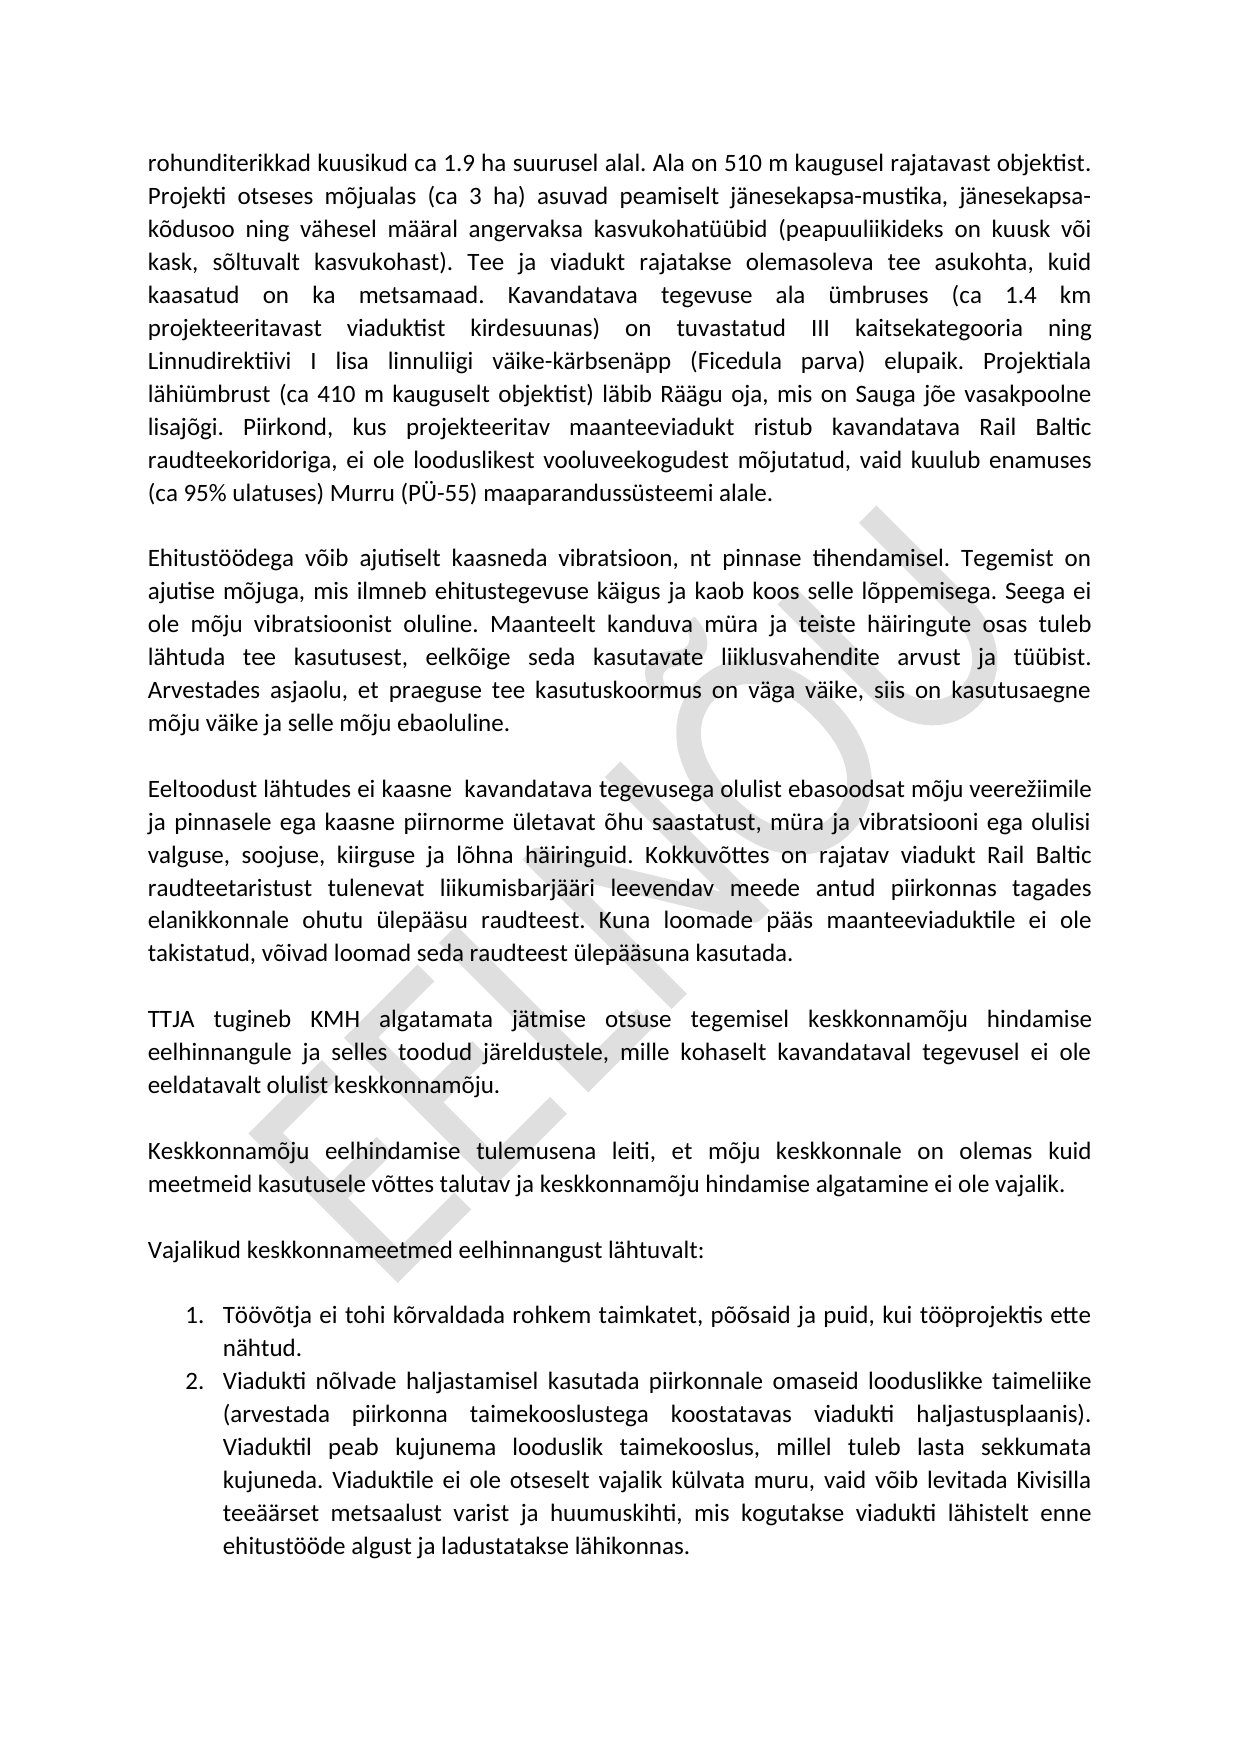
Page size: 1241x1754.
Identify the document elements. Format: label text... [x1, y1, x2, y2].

text TTJA tugineb KMH algatamata jätmise otsuse tegemisel keskkonnamõju hindamise eelhinnangule ja selles toodud järeldustele, mille kohaselt kavandataval tegevusel ei ole eeldatavalt olulist keskkonnamõju. [148, 1003, 1093, 1100]
text Ehitustöödega võib ajutiselt kaasneda vibratsioon, nt pinnase tihendamisel. Tegemist on ajutise mõjuga, mis ilmneb ehitustegevuse käigus ja kaob koos selle lõppemisega. Seega ei ole mõju vibratsioonist oluline. Maanteelt kanduva müra ja teiste häiringute osas tuleb lähtuda tee kasutusest, eelkõige seda kasutavate liiklusvahendite arvust ja tüübist. Arvestades asjaolu, et praeguse tee kasutuskoormus on väga väike, siis on kasutusaegne mõju väike ja selle mõju ebaoluline. [148, 543, 1093, 738]
list Töövõtja ei tohi kõrvaldada rohkem taimkatet, põõsaid ja puid, kui tööprojektis ette nähtud. [185, 1300, 1093, 1363]
text Keskkonnamõju eelhindamise tulemusena leiti, et mõju keskkonnale on olemas kuid meetmeid kasutusele võttes talutav ja keskkonnamõju hindamise algatamine ei ole vajalik. [148, 1135, 1093, 1198]
text Vajalikud keskkonnameetmed eelhinnangust lähtuvalt: [148, 1234, 1093, 1264]
list Viadukti nõlvade haljastamisel kasutada piirkonnale omaseid looduslikke taimeliike (arvestada piirkonna taimekooslustega koostatavas viadukti haljastusplaanis). Viaduktil peab kujunema looduslik taimekooslus, millel tuleb lasta sekkumata kujuneda. Viaduktile ei ole otseselt vajalik külvata muru, vaid võib levitada Kivisilla teeäärset metsaalust varist ja huumuskihti, mis kogutakse viadukti lähistelt enne ehitustööde algust ja ladustatakse lähikonnas. [185, 1366, 1093, 1561]
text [148, 148, 1093, 507]
text Eeltoodust lähtudes ei kaasne kavandatava tegevusega olulist ebasoodsat mõju veerežiimile ja pinnasele ega kaasne piirnorme ületavat õhu saastatust, müra ja vibratsiooni ega olulisi valguse, soojuse, kiirguse ja lõhna häiringuid. Kokkuvõttes on rajatav viadukt Rail Baltic raudteetaristust tulenevat liikumisbarjääri leevendav meede antud piirkonnas tagades elanikkonnale ohutu ülepääsu raudteest. Kuna loomade pääs maanteeviaduktile ei ole takistatud, võivad loomad seda raudteest ülepääsuna kasutada. [148, 773, 1093, 968]
